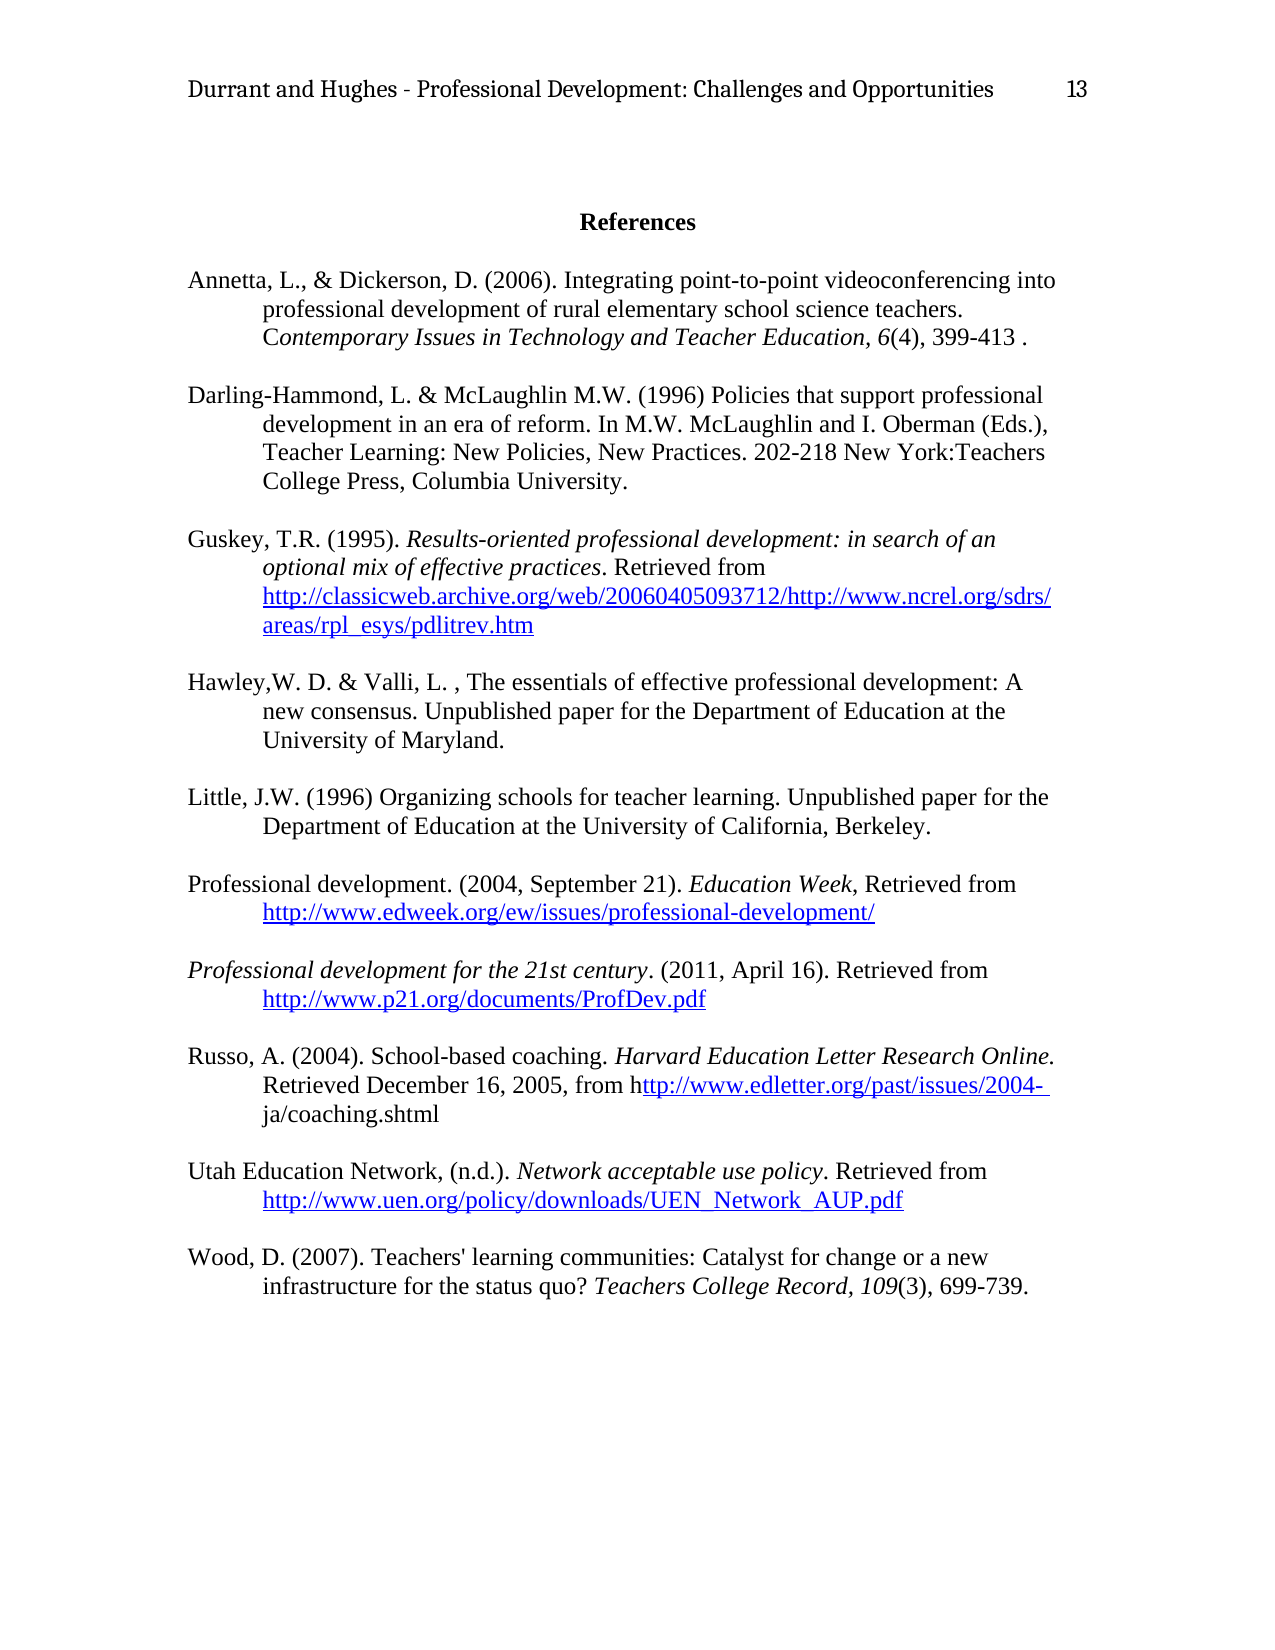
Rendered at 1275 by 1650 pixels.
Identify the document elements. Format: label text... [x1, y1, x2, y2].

text http://www.uen.org/policy/downloads/UEN_Network_AUP.pdf [187, 1185, 1087, 1214]
text Darling-Hammond, L. & McLaughlin M.W. (1996) Policies that support professional [187, 380, 1087, 409]
text Department of Education at the University of California, Berkeley. [187, 811, 1087, 840]
text Wood, D. (2007). Teachers' learning communities: Catalyst for change or a new [187, 1242, 1087, 1271]
text optional mix of effective practices. Retrieved from http://classicweb.archive.org/web/20060405093712/http://www.ncrel.org/sdrs/areas/rpl_esys/pdlitrev.htm [262, 552, 1087, 639]
text http://www.p21.org/documents/ProfDev.pdf [187, 984, 1087, 1012]
text Annetta, L., & Dickerson, D. (2006). Integrating point-to-point videoconferencing into [187, 265, 1087, 294]
text Retrieved December 16, 2005, from http://www.edletter.org/past/issues/2004- ja/coaching.shtml [262, 1070, 1087, 1127]
text http://www.edweek.org/ew/issues/professional-development/ [187, 897, 1087, 926]
text Guskey, T.R. (1995). Results-oriented professional development: in search of an [187, 524, 1087, 552]
text new consensus. Unpublished paper for the Department of Education at the University of Maryland. [262, 696, 1087, 754]
text References [187, 207, 1087, 236]
text development in an era of reform. In M.W. McLaughlin and I. Oberman (Eds.), Teacher Learning: New Policies, New Practices. 202-218 New York:Teachers College Press, Columbia University. [262, 409, 1087, 495]
text Professional development. (2004, September 21). Education Week, Retrieved from [187, 869, 1087, 897]
text Russo, A. (2004). School-based coaching. Harvard Education Letter Research Online. [187, 1041, 1087, 1070]
text Little, J.W. (1996) Organizing schools for teacher learning. Unpublished paper for the [187, 782, 1087, 811]
text Utah Education Network, (n.d.). Network acceptable use policy. Retrieved from [187, 1156, 1087, 1185]
text professional development of rural elementary school science teachers. Contemporary Issues in Technology and Teacher Education, 6(4), 399-413 . [262, 294, 1087, 351]
text Hawley,W. D. & Valli, L. , The essentials of effective professional development: A [187, 667, 1087, 696]
text Professional development for the 21st century. (2011, April 16). Retrieved from [187, 955, 1087, 984]
text infrastructure for the status quo? Teachers College Record, 109(3), 699-739. [187, 1271, 1087, 1300]
